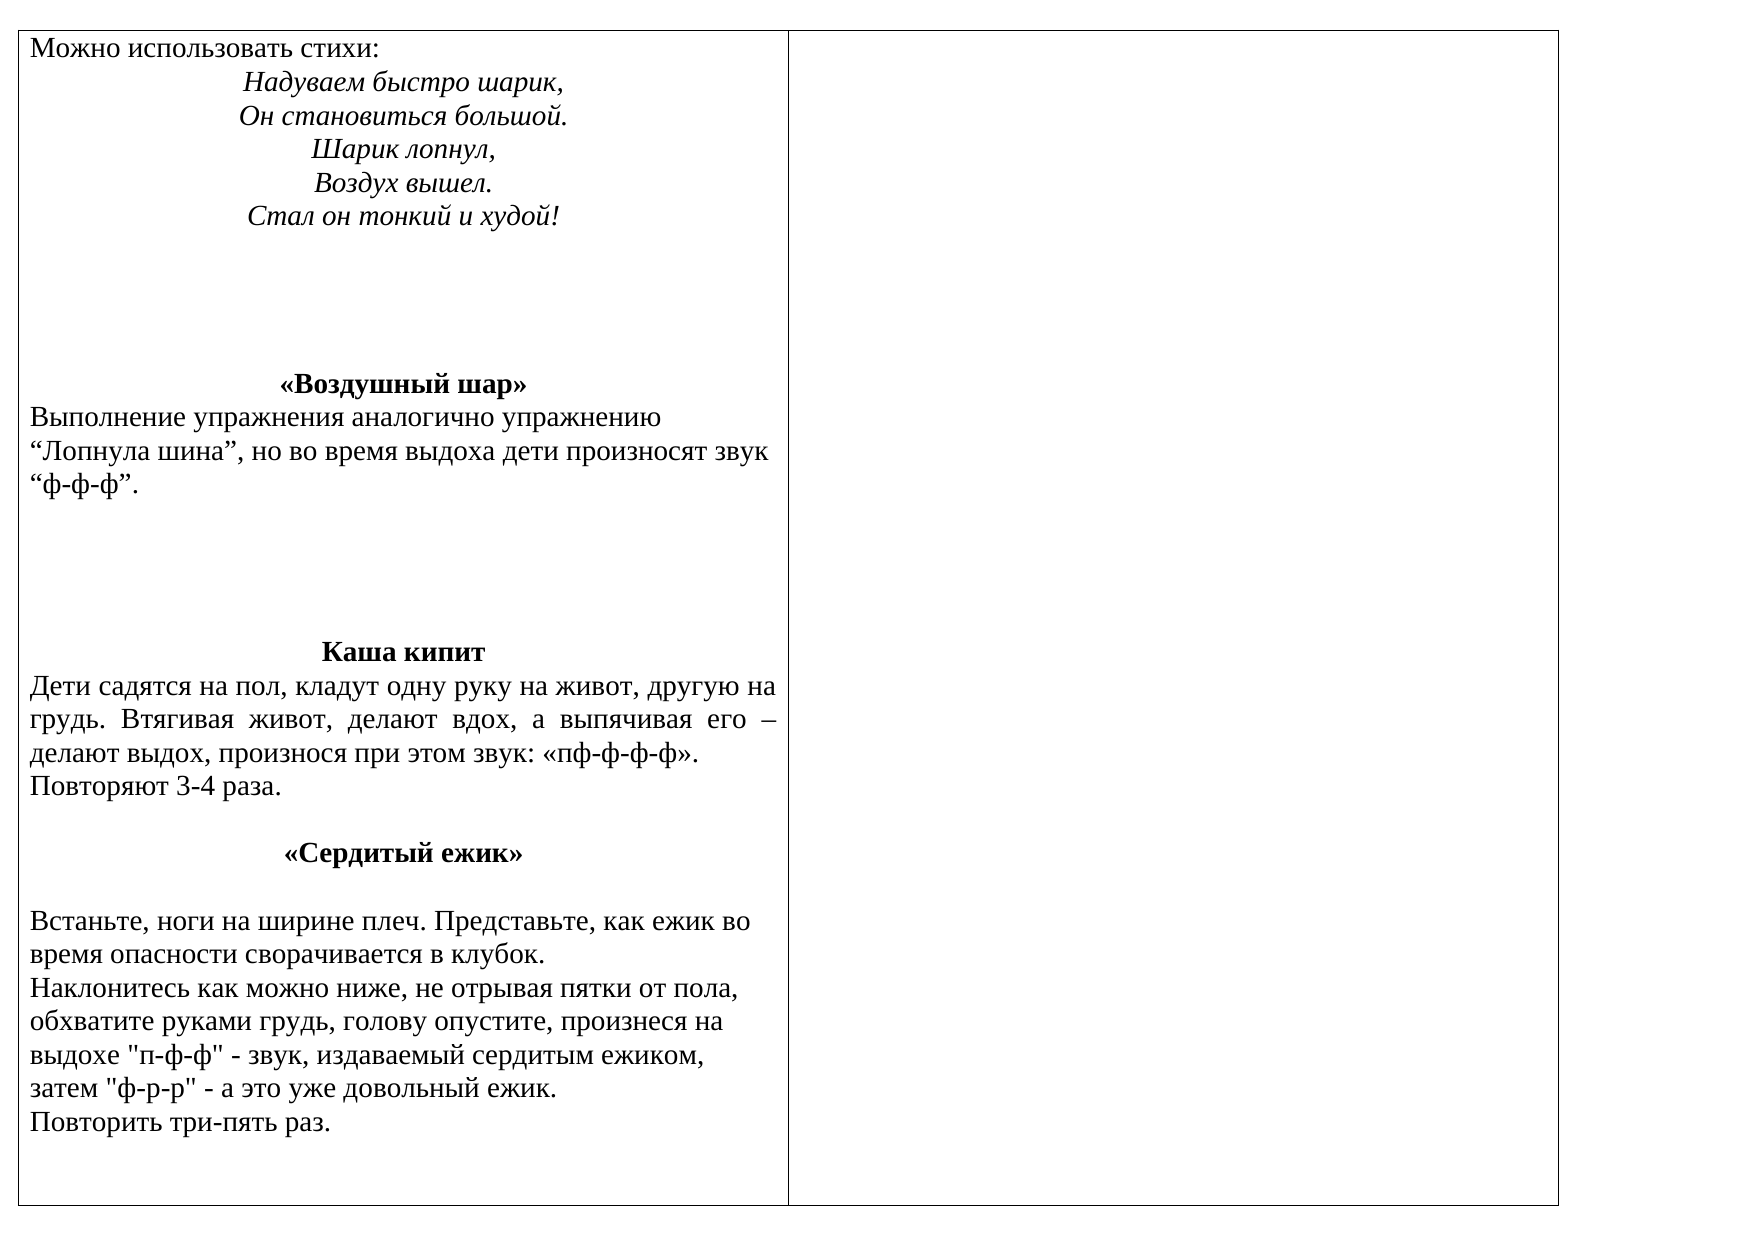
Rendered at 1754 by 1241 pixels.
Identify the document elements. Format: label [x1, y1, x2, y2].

table_header [789, 31, 1558, 1204]
table_header [19, 31, 788, 1204]
